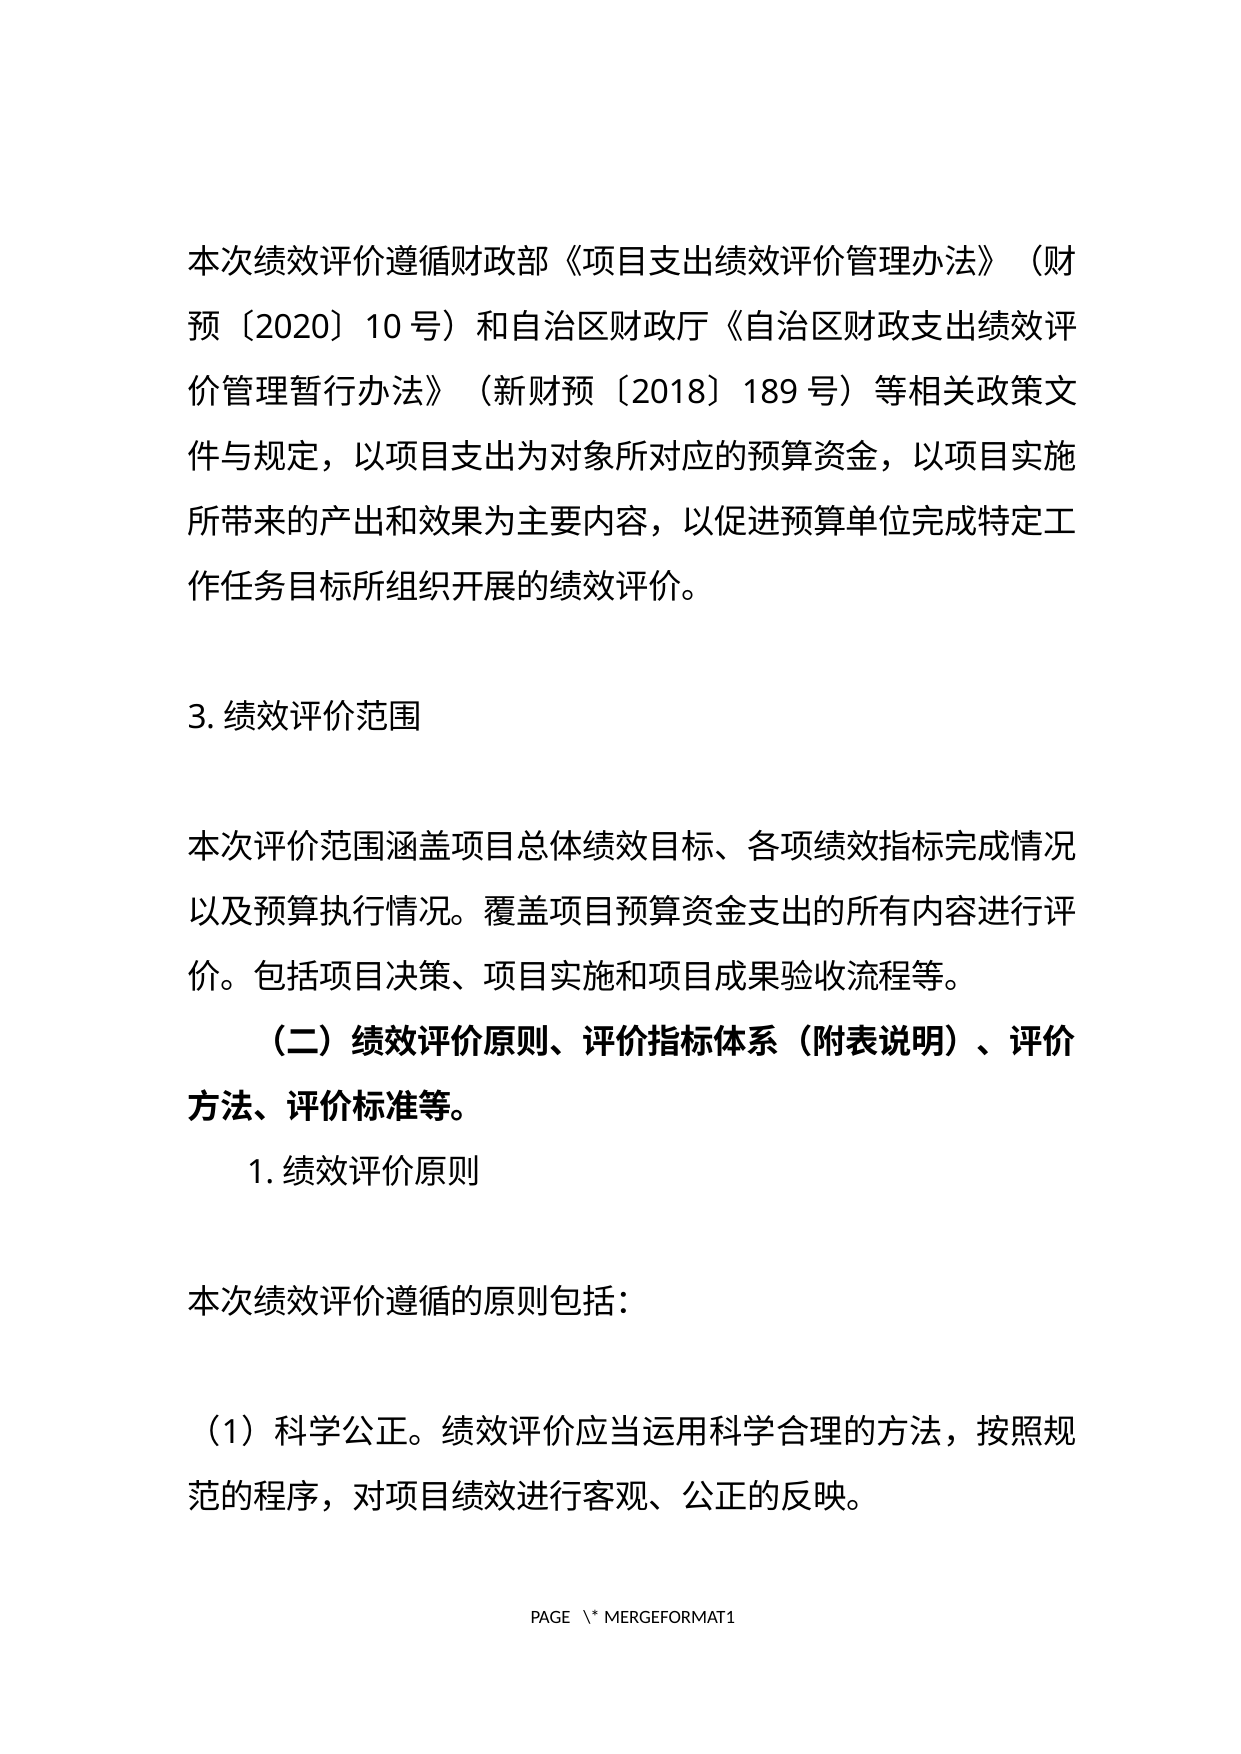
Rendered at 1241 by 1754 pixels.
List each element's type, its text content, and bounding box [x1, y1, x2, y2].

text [187, 1137, 1078, 1527]
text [187, 162, 1078, 1007]
text （二）绩效评价原则、评价指标体系（附表说明）、评价方法、评价标准等。 [187, 1007, 1078, 1137]
